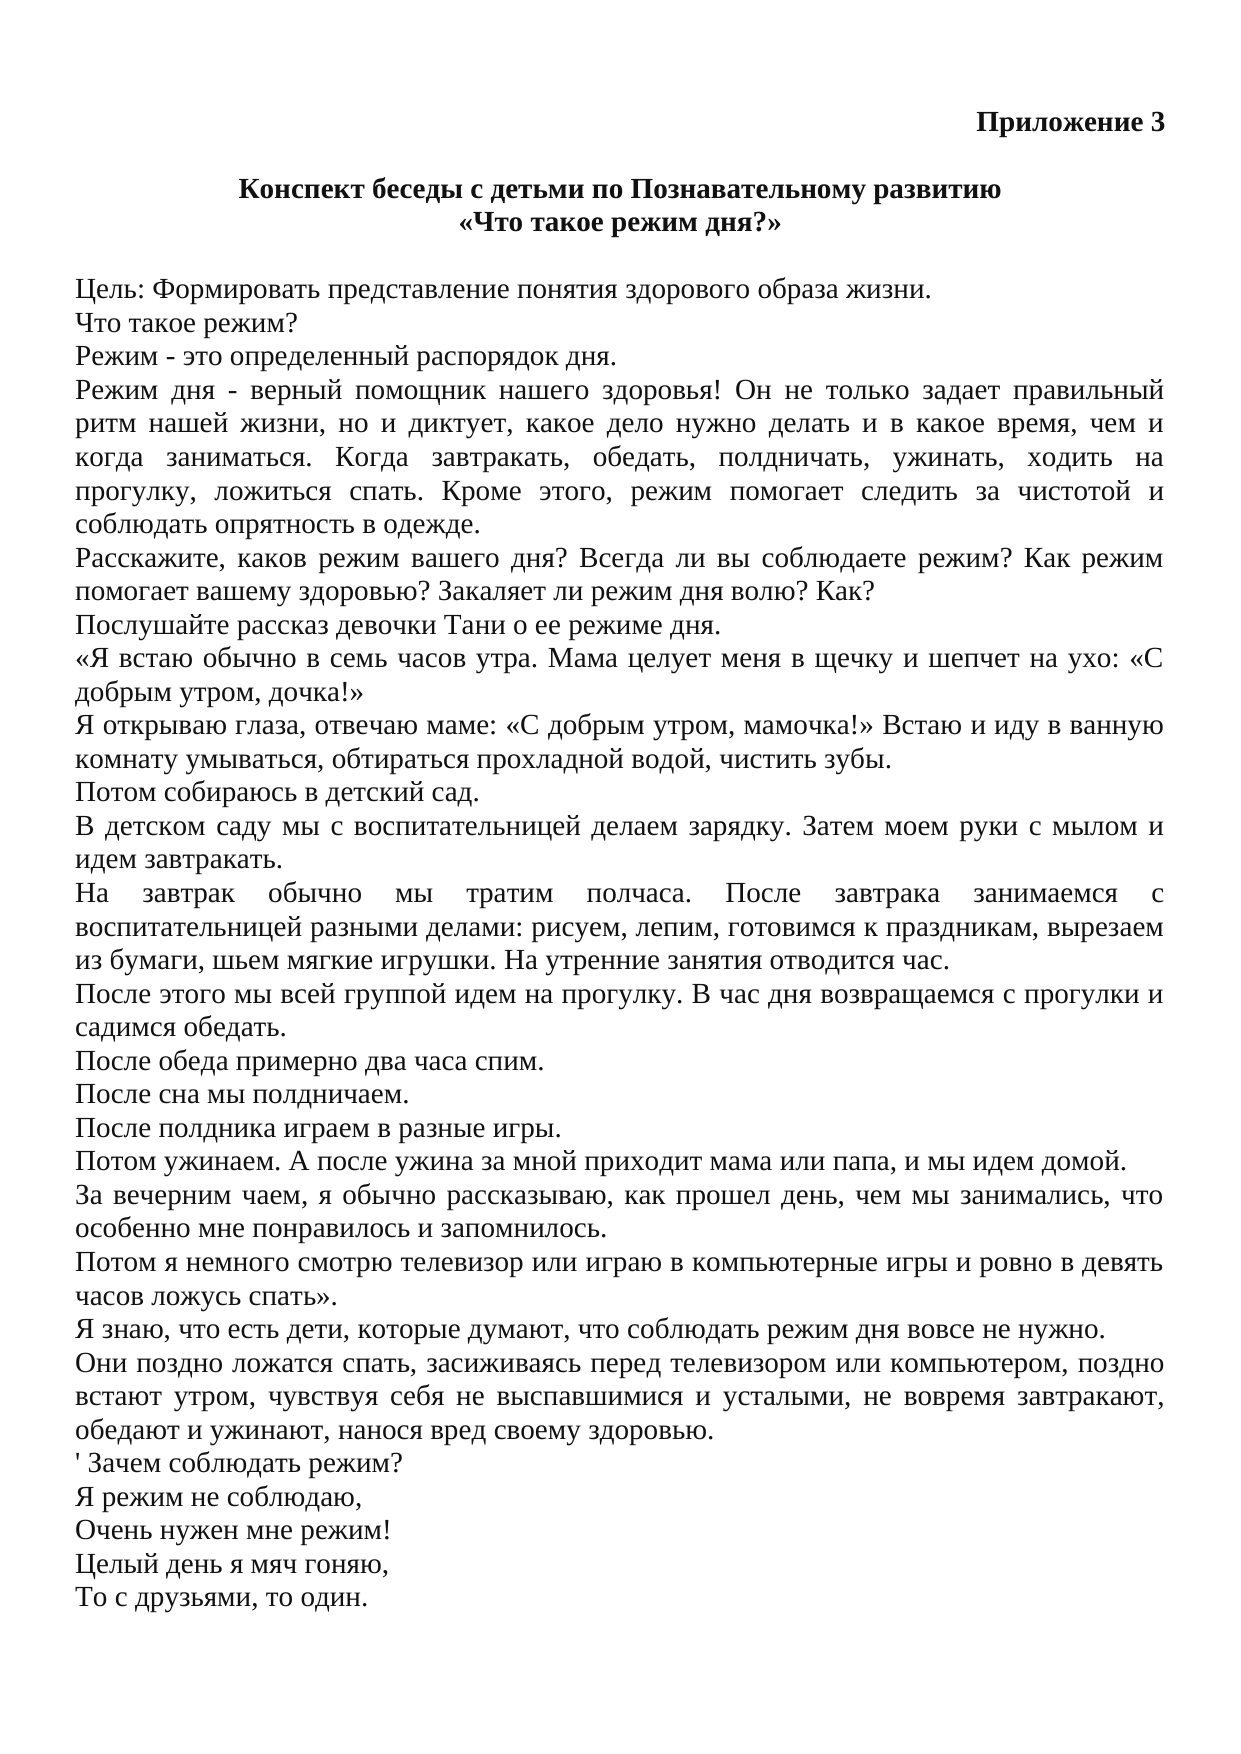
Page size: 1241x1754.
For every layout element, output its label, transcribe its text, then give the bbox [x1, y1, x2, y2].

text В детском саду мы с воспитательницей делаем зарядку. Затем моем руки с мылом и идем завтракать. [75, 808, 1165, 875]
text «Я встаю обычно в семь часов утра. Мама целует меня в щечку и шепчет на ухо: «С добрым утром, дочка!» [75, 640, 1165, 707]
text Я режим не соблюдаю, [75, 1479, 1165, 1512]
text Потом ужинаем. А после ужина за мной приходит мама или папа, и мы идем домой. [75, 1143, 1165, 1177]
text На завтрак обычно мы тратим полчаса. После завтрака занимаемся с воспитательницей разными делами: рисуем, лепим, готовимся к праздникам, вырезаем из бумаги, шьем мягкие игрушки. На утренние занятия отводится час. [75, 875, 1165, 976]
text Режим - это определенный распорядок дня. [75, 338, 1165, 372]
text То с друзьями, то один. [75, 1579, 1165, 1613]
text Расскажите, каков режим вашего дня? Всегда ли вы соблюдаете режим? Как режим помогает вашему здоровью? Закаляет ли режим дня волю? Как? [75, 540, 1165, 607]
text Конспект беседы с детьми по Познавательному развитию [75, 171, 1165, 204]
text Что такое режим? [75, 305, 1165, 338]
text Потом собираюсь в детский сад. [75, 774, 1165, 808]
text После сна мы полдничаем. [75, 1076, 1165, 1110]
text ' Зачем соблюдать режим? [75, 1445, 1165, 1479]
text Цель: Формировать представление понятия здорового образа жизни. [75, 271, 1165, 305]
text Очень нужен мне режим! [75, 1512, 1165, 1546]
text Я знаю, что есть дети, которые думают, что соблюдать режим дня вовсе не нужно. [75, 1311, 1165, 1345]
text Приложение 3 [75, 75, 1165, 137]
text Режим дня - верный помощник нашего здоровья! Он не только задает правильный ритм нашей жизни, но и диктует, какое дело нужно делать и в какое время, чем и когда заниматься. Когда завтракать, обедать, полдничать, ужинать, ходить на прогулку, ложиться спать. Кроме этого, режим помогает следить за чистотой и соблюдать опрятность в одежде. [75, 372, 1165, 540]
text Они поздно ложатся спать, засиживаясь перед телевизором или компьютером, поздно встают утром, чувствуя себя не выспавшимися и усталыми, не вовремя завтракают, обедают и ужинают, нанося вред своему здоровью. [75, 1345, 1165, 1445]
text «Что такое режим дня?» [75, 204, 1165, 238]
text Целый день я мяч гоняю, [75, 1546, 1165, 1579]
text После этого мы всей группой идем на прогулку. В час дня возвращаемся с прогулки и садимся обедать. [75, 976, 1165, 1043]
text После полдника играем в разные игры. [75, 1110, 1165, 1143]
text Я открываю глаза, отвечаю маме: «С добрым утром, мамочка!» Встаю и иду в ванную комнату умываться, обтираться прохладной водой, чистить зубы. [75, 707, 1165, 774]
text После обеда примерно два часа спим. [75, 1043, 1165, 1076]
text Послушайте рассказ девочки Тани о ее режиме дня. [75, 607, 1165, 640]
text За вечерним чаем, я обычно рассказываю, как прошел день, чем мы занимались, что особенно мне понравилось и запомнилось. [75, 1177, 1165, 1244]
text Потом я немного смотрю телевизор или играю в компьютерные игры и ровно в девять часов ложусь спать». [75, 1244, 1165, 1311]
